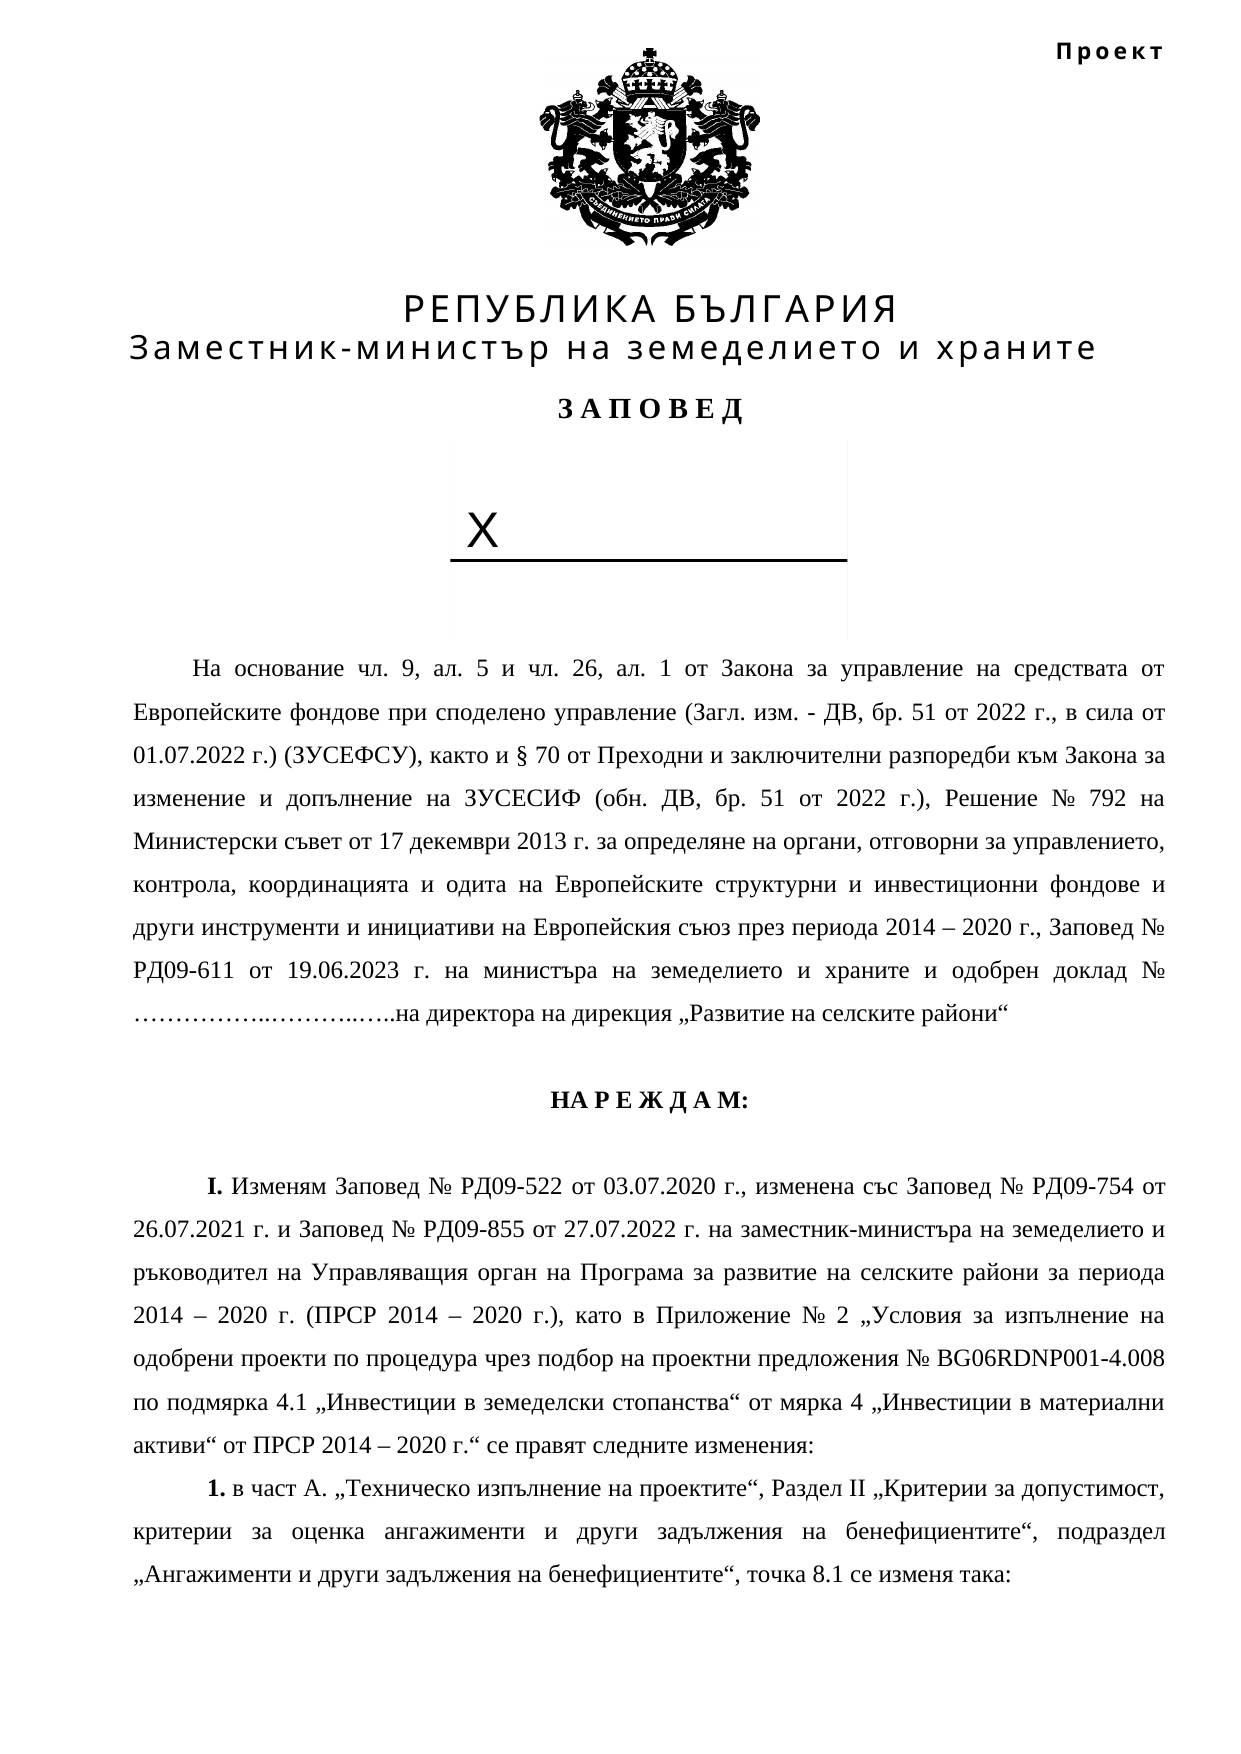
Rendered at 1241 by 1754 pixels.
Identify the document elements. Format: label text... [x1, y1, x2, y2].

text На основание чл. 9, ал. 5 и чл. 26, ал. 1 от Закона за управление на средствата от Европейските фондове при споделено управление (Загл. изм. - ДВ, бр. 51 от 2022 г., в сила от 01.07.2022 г.) (ЗУСЕФСУ), както и § 70 от Преходни и заключителни разпоредби към Закона за изменение и допълнение на ЗУСЕСИФ (обн. ДВ, бр. 51 от 2022 г.), Решение № 792 на Министерски съвет от 17 декември 2013 г. за определяне на органи, отговорни за управлението, контрола, координацията и одита на Европейските структурни и инвестиционни фондове и други инструменти и инициативи на Европейския съюз през периода 2014 – 2020 г., Заповед № РД09-611 от 19.06.2023 г. на министъра на земеделието и храните и одобрен доклад № ……………..………..…..на директора на дирекция „Развитие на селските райони“ [133, 653, 1166, 1027]
text НА Р Е Ж Д А М: [133, 1085, 1166, 1113]
text 1. в част А. „Техническо изпълнение на проектите“, Раздел II „Критерии за допустимост, критерии за оценка ангажименти и други задължения на бенефициентите“, подраздел „Ангажименти и други задължения на бенефициентите“, точка 8.1 се изменя така: [133, 1473, 1166, 1588]
text І. Изменям Заповед № РД09-522 от 03.07.2020 г., изменена със Заповед № РД09-754 от 26.07.2021 г. и Заповед № РД09-855 от 27.07.2022 г. на заместник-министъра на земеделието и ръководител на Управляващия орган на Програма за развитие на селските райони за периода 2014 – 2020 г. (ПРСР 2014 – 2020 г.), като в Приложение № 2 „Условия за изпълнение на одобрени проекти по процедура чрез подбор на проектни предложения № BG06RDNP001-4.008 по подмярка 4.1 „Инвестиции в земеделски стопанства“ от мярка 4 „Инвестиции в материални активи“ от ПРСР 2014 – 2020 г.“ се правят следните изменения: [133, 1171, 1166, 1458]
picture [539, 48, 760, 246]
text З А П О В Е Д [133, 391, 1166, 424]
